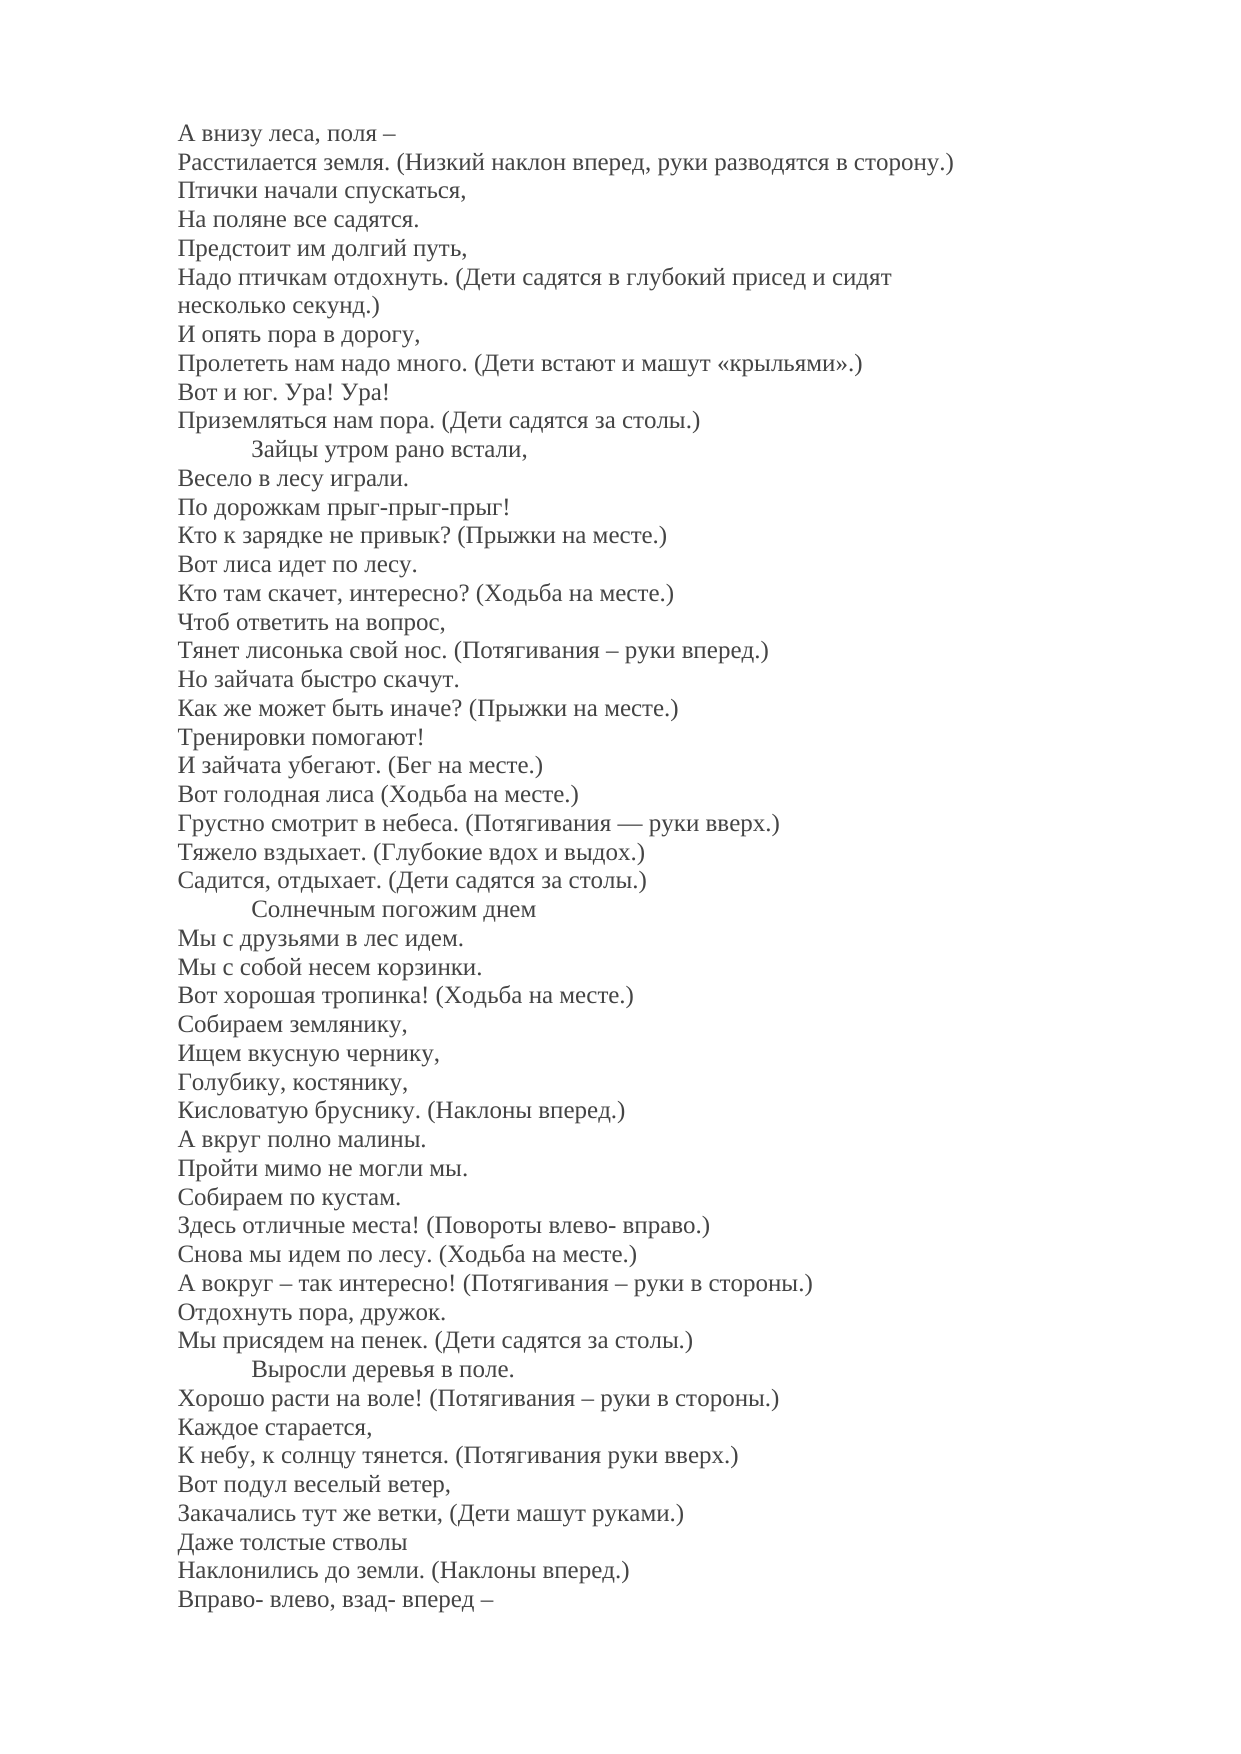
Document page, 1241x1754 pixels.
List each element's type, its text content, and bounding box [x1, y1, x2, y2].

text Солнечным погожим днем Мы с друзьями в лес идем. Мы с собой несем корзинки. Вот хорошая тропинка! (Ходьба на месте.) Собираем землянику, Ищем вкусную чернику, Голубику, костянику, Кисловатую бруснику. (Наклоны вперед.) А вкруг полно малины. Пройти мимо не могли мы. Собираем по кустам. Здесь отличные места! (Повороты влево- вправо.) Снова мы идем по лесу. (Ходьба на месте.) А вокруг – так интересно! (Потягивания – руки в стороны.) Отдохнуть пора, дружок. Мы присядем на пенек. (Дети садятся за столы.) [177, 894, 1152, 1354]
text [177, 118, 1152, 434]
text Зайцы утром рано встали, Весело в лесу играли. По дорожкам прыг-прыг-прыг! Кто к зарядке не привык? (Прыжки на месте.) Вот лиса идет по лесу. Кто там скачет, интересно? (Ходьба на месте.) Чтоб ответить на вопрос, Тянет лисонька свой нос. (Потягивания – руки вперед.) Но зайчата быстро скачут. Как же может быть иначе? (Прыжки на месте.) Тренировки помогают! И зайчата убегают. (Бег на месте.) Вот голодная лиса (Ходьба на месте.) Грустно смотрит в небеса. (Потягивания — руки вверх.) Тяжело вздыхает. (Глубокие вдох и выдох.) Садится, отдыхает. (Дети садятся за столы.) [177, 434, 1152, 894]
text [177, 1354, 1152, 1613]
